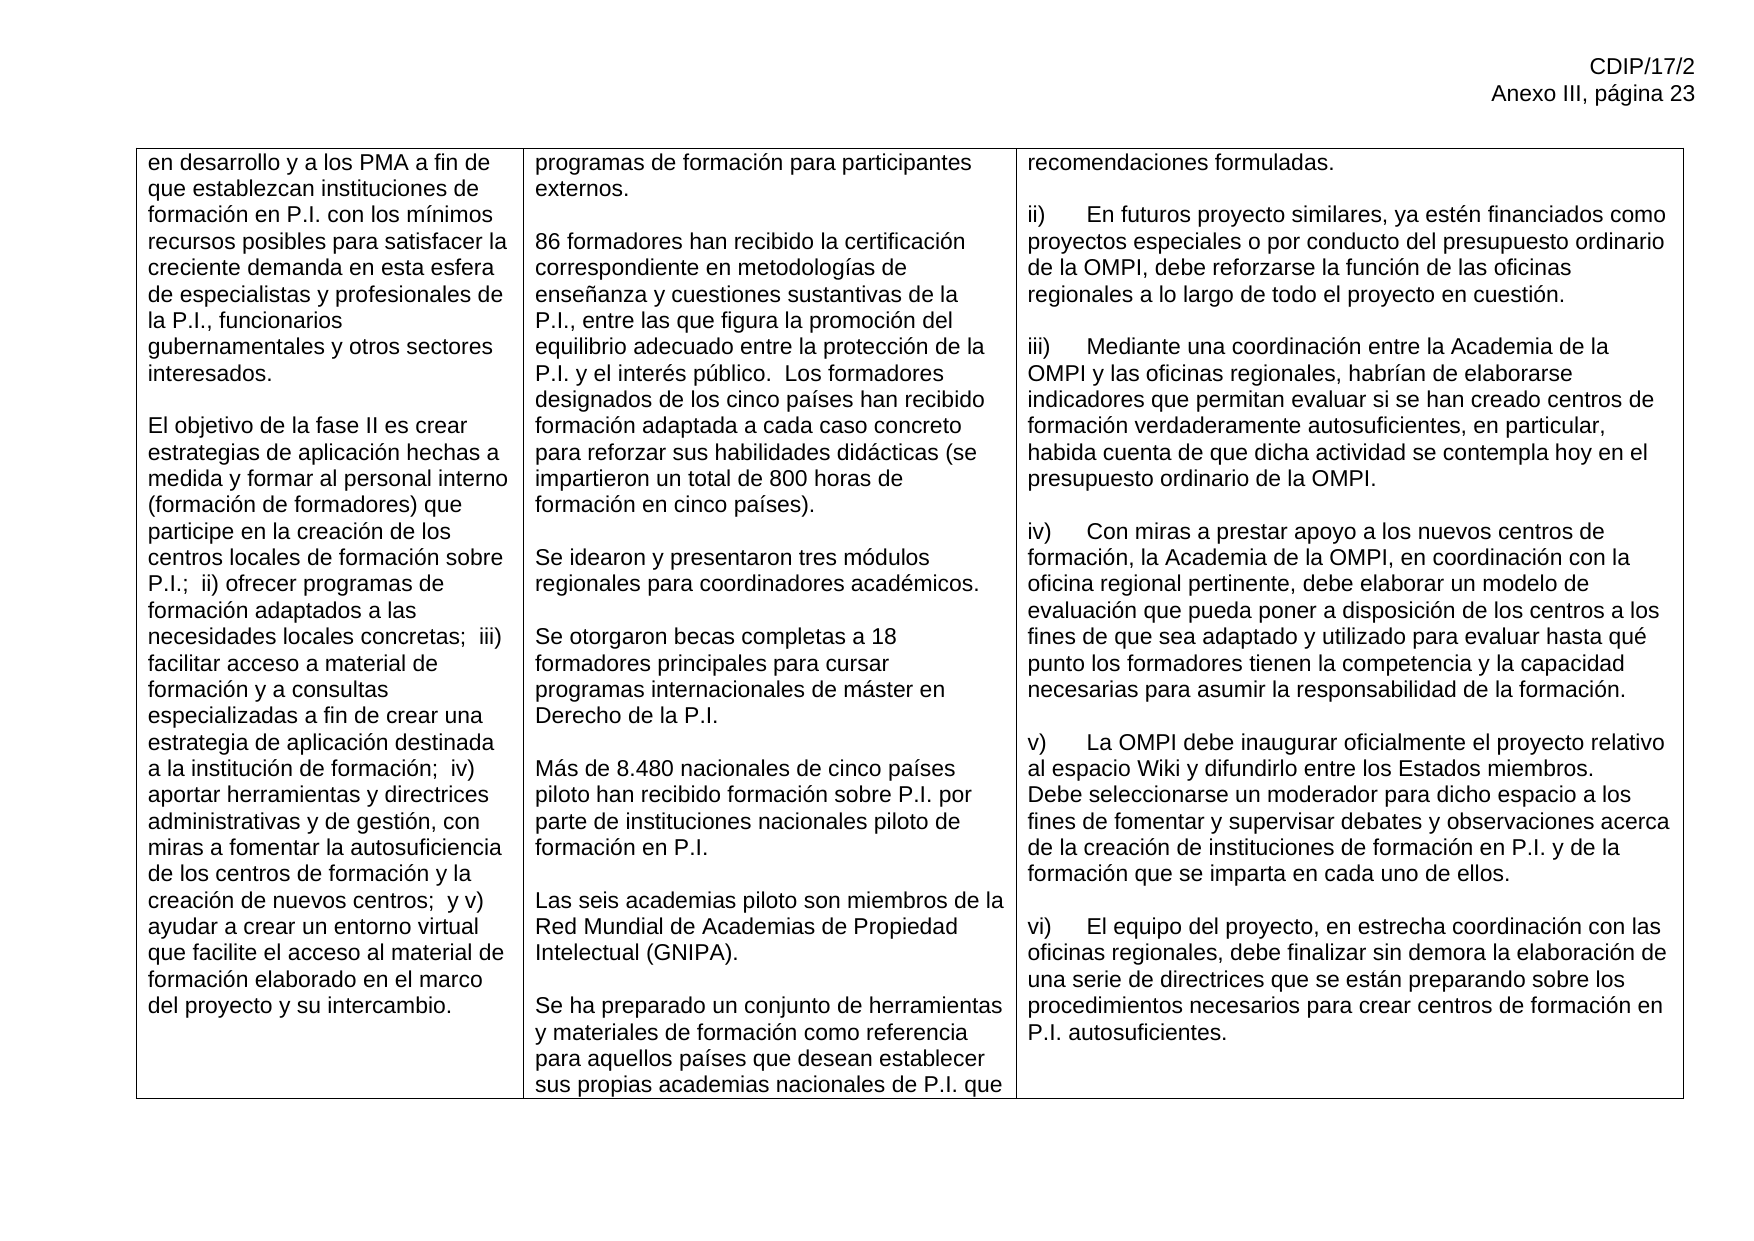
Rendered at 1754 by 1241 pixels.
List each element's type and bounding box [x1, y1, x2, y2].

table_cell [137, 149, 523, 1097]
table_cell [524, 149, 1016, 1097]
table_cell [1017, 149, 1683, 1097]
